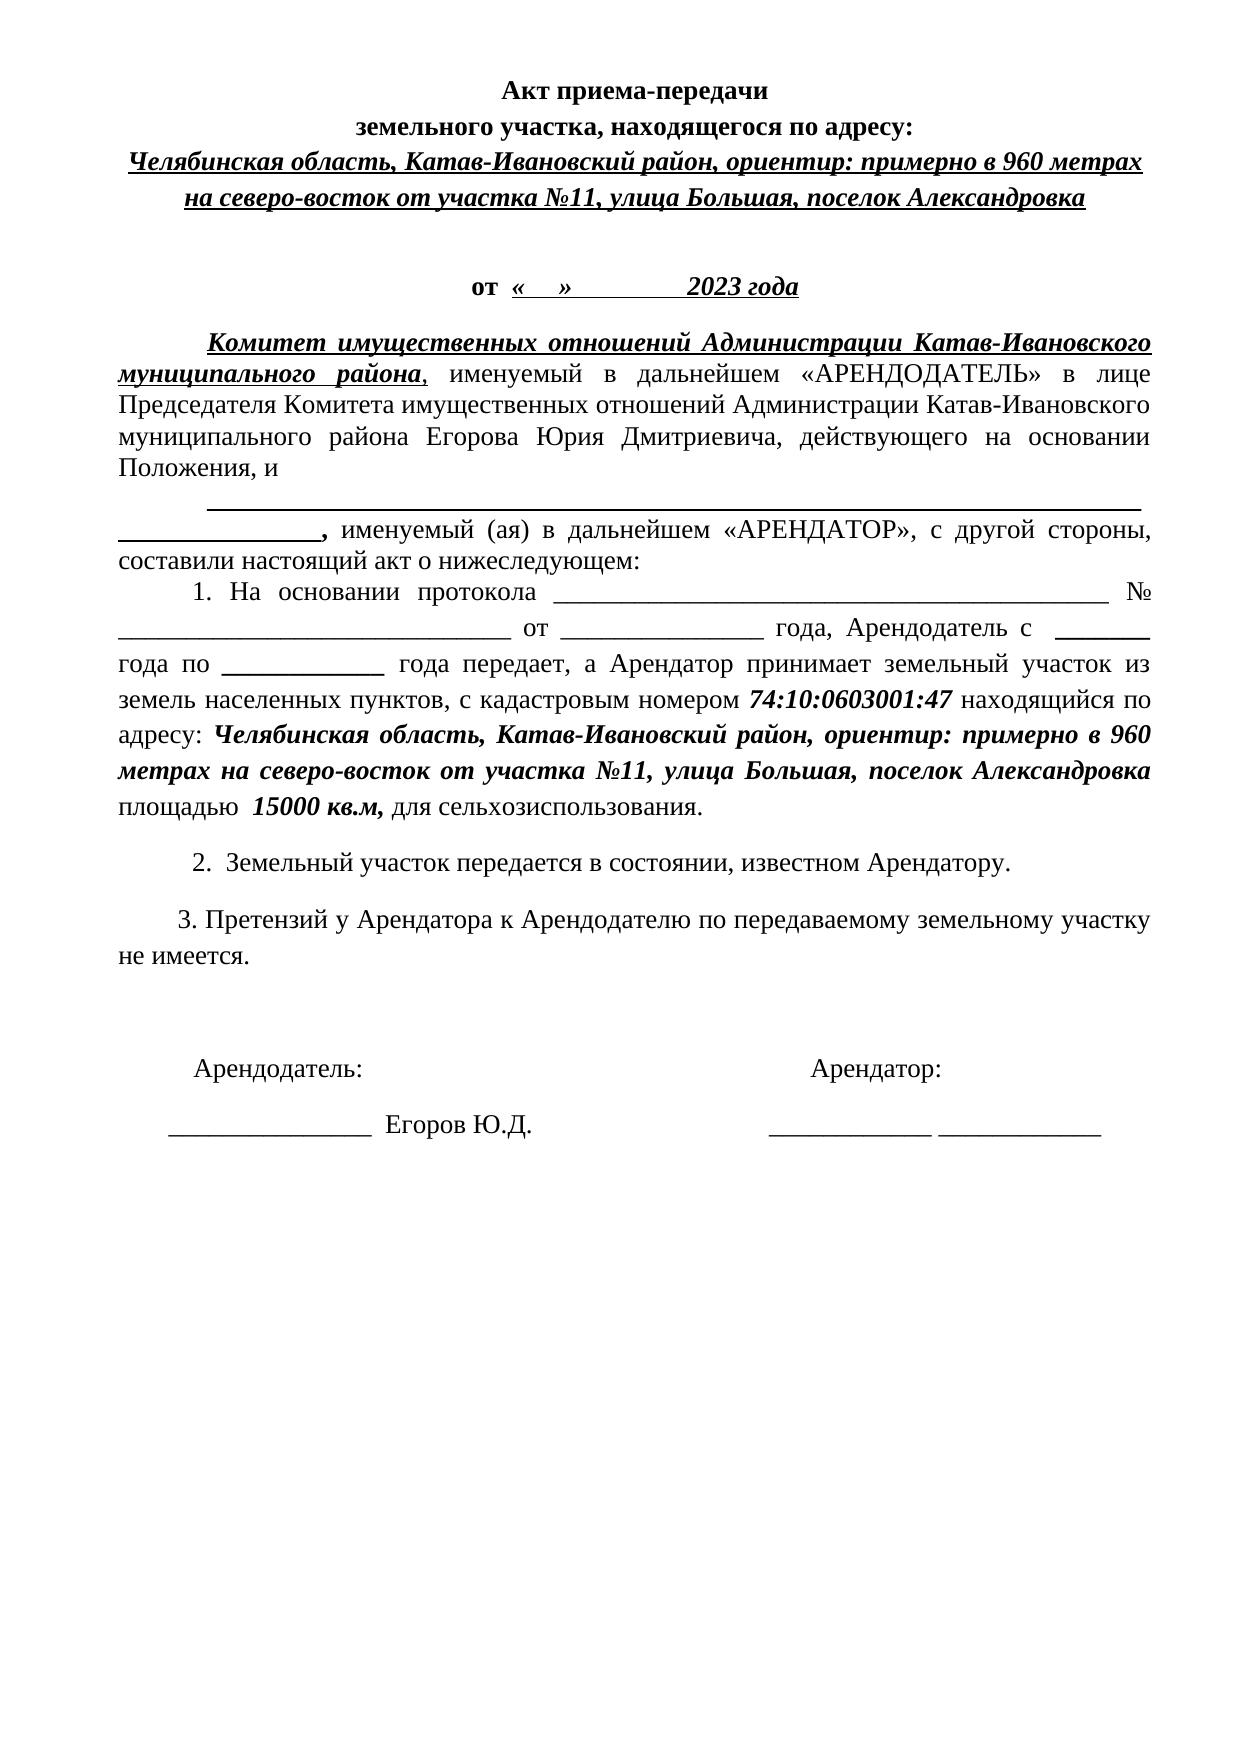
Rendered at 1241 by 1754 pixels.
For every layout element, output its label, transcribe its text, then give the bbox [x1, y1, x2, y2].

text Арендодатель: Арендатор: [193, 1052, 1152, 1083]
text _______________ Егоров Ю.Д. ____________ ____________ [118, 1108, 1152, 1139]
text от « » 2023 года [118, 270, 1152, 301]
text 3. Претензий у Арендатора к Арендодателю по передаваемому земельному участку не имеется. [118, 903, 1152, 970]
text 2. Земельный участок передается в состоянии, известном Арендатору. [118, 846, 1152, 878]
title ____________________________________________________________________________________, именуемый (ая) в дальнейшем «АРЕНДАТОР», с другой стороны, составили настоящий акт о нижеследующем: [118, 482, 1152, 576]
text Челябинская область, Катав-Ивановский район, ориентир: примерно в 960 метрах на северо-восток от участка №11, улица Большая, поселок Александровка [118, 145, 1152, 212]
text земельного участка, находящегося по адресу: [118, 109, 1152, 141]
text 1. На основании протокола _________________________________________ № _____________________________ от _______________ года, Арендодатель с _______ года по ____________ года передает, а Арендатор принимает земельный участок из земель населенных пунктов, с кадастровым номером 74:10:0603001:47 находящийся по адресу: Челябинская область, Катав-Ивановский район, ориентир: примерно в 960 метрах на северо-восток от участка №11, улица Большая, поселок Александровка площадью 15000 кв.м, для сельхозиспользования. [118, 576, 1152, 821]
title Комитет имущественных отношений Администрации Катав-Ивановского муниципального района, именуемый в дальнейшем «АРЕНДОДАТЕЛЬ» в лице Председателя Комитета имущественных отношений Администрации Катав-Ивановского муниципального района Егорова Юрия Дмитриевича, действующего на основании Положения, и [118, 326, 1152, 482]
text Акт приема-передачи [118, 74, 1152, 105]
